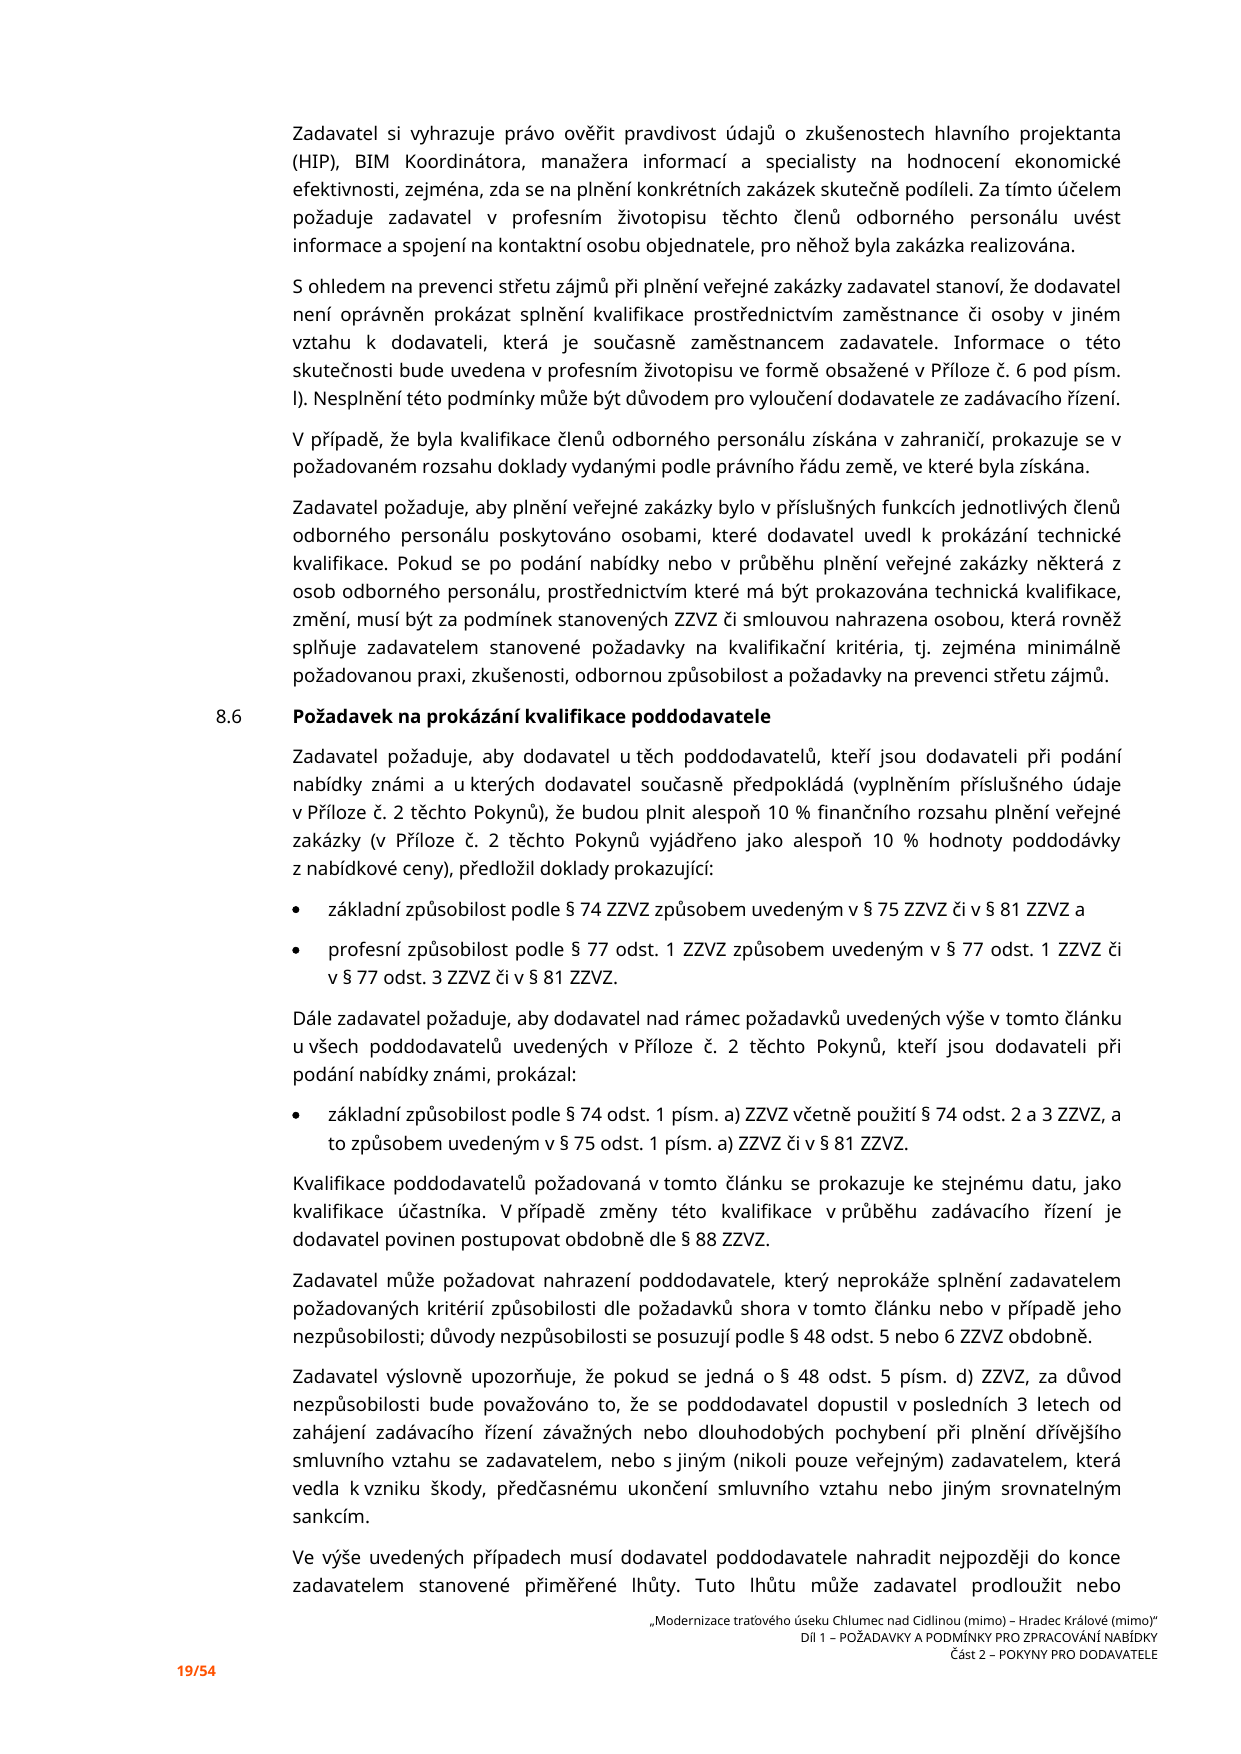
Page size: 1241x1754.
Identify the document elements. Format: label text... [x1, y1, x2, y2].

text Zadavatel může požadovat nahrazení poddodavatele, který neprokáže splnění zadavatelem požadovaných kritérií způsobilosti dle požadavků shora v tomto článku nebo v případě jeho nezpůsobilosti; důvody nezpůsobilosti se posuzují podle § 48 odst. 5 nebo 6 ZZVZ obdobně. [292, 1267, 1122, 1348]
text Zadavatel požaduje, aby dodavatel u těch poddodavatelů, kteří jsou dodavateli při podání nabídky známi a u kterých dodavatel současně předpokládá (vyplněním příslušného údaje v Příloze č. 2 těchto Pokynů), že budou plnit alespoň 10 % finančního rozsahu plnění veřejné zakázky (v Příloze č. 2 těchto Pokynů vyjádřeno jako alespoň 10 % hodnoty poddodávky z nabídkové ceny), předložil doklady prokazující: [292, 743, 1122, 881]
text Požadavek na prokázání kvalifikace poddodavatele [216, 703, 1122, 728]
text S ohledem na prevenci střetu zájmů při plnění veřejné zakázky zadavatel stanoví, že dodavatel není oprávněn prokázat splnění kvalifikace prostřednictvím zaměstnance či osoby v jiném vztahu k dodavateli, která je současně zaměstnancem zadavatele. Informace o této skutečnosti bude uvedena v profesním životopisu ve formě obsažené v Příloze č. 6 pod písm. l). Nesplnění této podmínky může být důvodem pro vyloučení dodavatele ze zadávacího řízení. [292, 273, 1122, 411]
text Zadavatel výslovně upozorňuje, že pokud se jedná o § 48 odst. 5 písm. d) ZZVZ, za důvod nezpůsobilosti bude považováno to, že se poddodavatel dopustil v posledních 3 letech od zahájení zadávacího řízení závažných nebo dlouhodobých pochybení při plnění dřívějšího smluvního vztahu se zadavatelem, nebo s jiným (nikoli pouze veřejným) zadavatelem, která vedla k vzniku škody, předčasnému ukončení smluvního vztahu nebo jiným srovnatelným sankcím. [292, 1363, 1122, 1529]
text V případě, že byla kvalifikace členů odborného personálu získána v zahraničí, prokazuje se v požadovaném rozsahu doklady vydanými podle právního řádu země, ve které byla získána. [292, 426, 1122, 479]
text Dále zadavatel požaduje, aby dodavatel nad rámec požadavků uvedených výše v tomto článku u všech poddodavatelů uvedených v Příloze č. 2 těchto Pokynů, kteří jsou dodavateli při podání nabídky známi, prokázal: [292, 1005, 1122, 1087]
text Zadavatel požaduje, aby plnění veřejné zakázky bylo v příslušných funkcích jednotlivých členů odborného personálu poskytováno osobami, které dodavatel uvedl k prokázání technické kvalifikace. Pokud se po podání nabídky nebo v průběhu plnění veřejné zakázky některá z osob odborného personálu, prostřednictvím které má být prokazována technická kvalifikace, změní, musí být za podmínek stanovených ZZVZ či smlouvou nahrazena osobou, která rovněž splňuje zadavatelem stanovené požadavky na kvalifikační kritéria, tj. zejména minimálně požadovanou praxi, zkušenosti, odbornou způsobilost a požadavky na prevenci střetu zájmů. [292, 494, 1122, 688]
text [292, 1544, 1122, 1598]
text Kvalifikace poddodavatelů požadovaná v tomto článku se prokazuje ke stejnému datu, jako kvalifikace účastníka. V případě změny této kvalifikace v průběhu zadávacího řízení je dodavatel povinen postupovat obdobně dle § 88 ZZVZ. [292, 1170, 1122, 1252]
text základní způsobilost podle § 74 odst. 1 písm. a) ZZVZ včetně použití § 74 odst. 2 a 3 ZZVZ, a to způsobem uvedeným v § 75 odst. 1 písm. a) ZZVZ či v § 81 ZZVZ. [292, 1102, 1122, 1155]
text základní způsobilost podle § 74 ZZVZ způsobem uvedeným v § 75 ZZVZ či v § 81 ZZVZ a [292, 896, 1122, 922]
text Zadavatel si vyhrazuje právo ověřit pravdivost údajů o zkušenostech hlavního projektanta (HIP), BIM Koordinátora, manažera informací a specialisty na hodnocení ekonomické efektivnosti, zejména, zda se na plnění konkrétních zakázek skutečně podíleli. Za tímto účelem požaduje zadavatel v profesním životopisu těchto členů odborného personálu uvést informace a spojení na kontaktní osobu objednatele, pro něhož byla zakázka realizována. [292, 121, 1122, 258]
text profesní způsobilost podle § 77 odst. 1 ZZVZ způsobem uvedeným v § 77 odst. 1 ZZVZ či v § 77 odst. 3 ZZVZ či v § 81 ZZVZ. [292, 937, 1122, 990]
